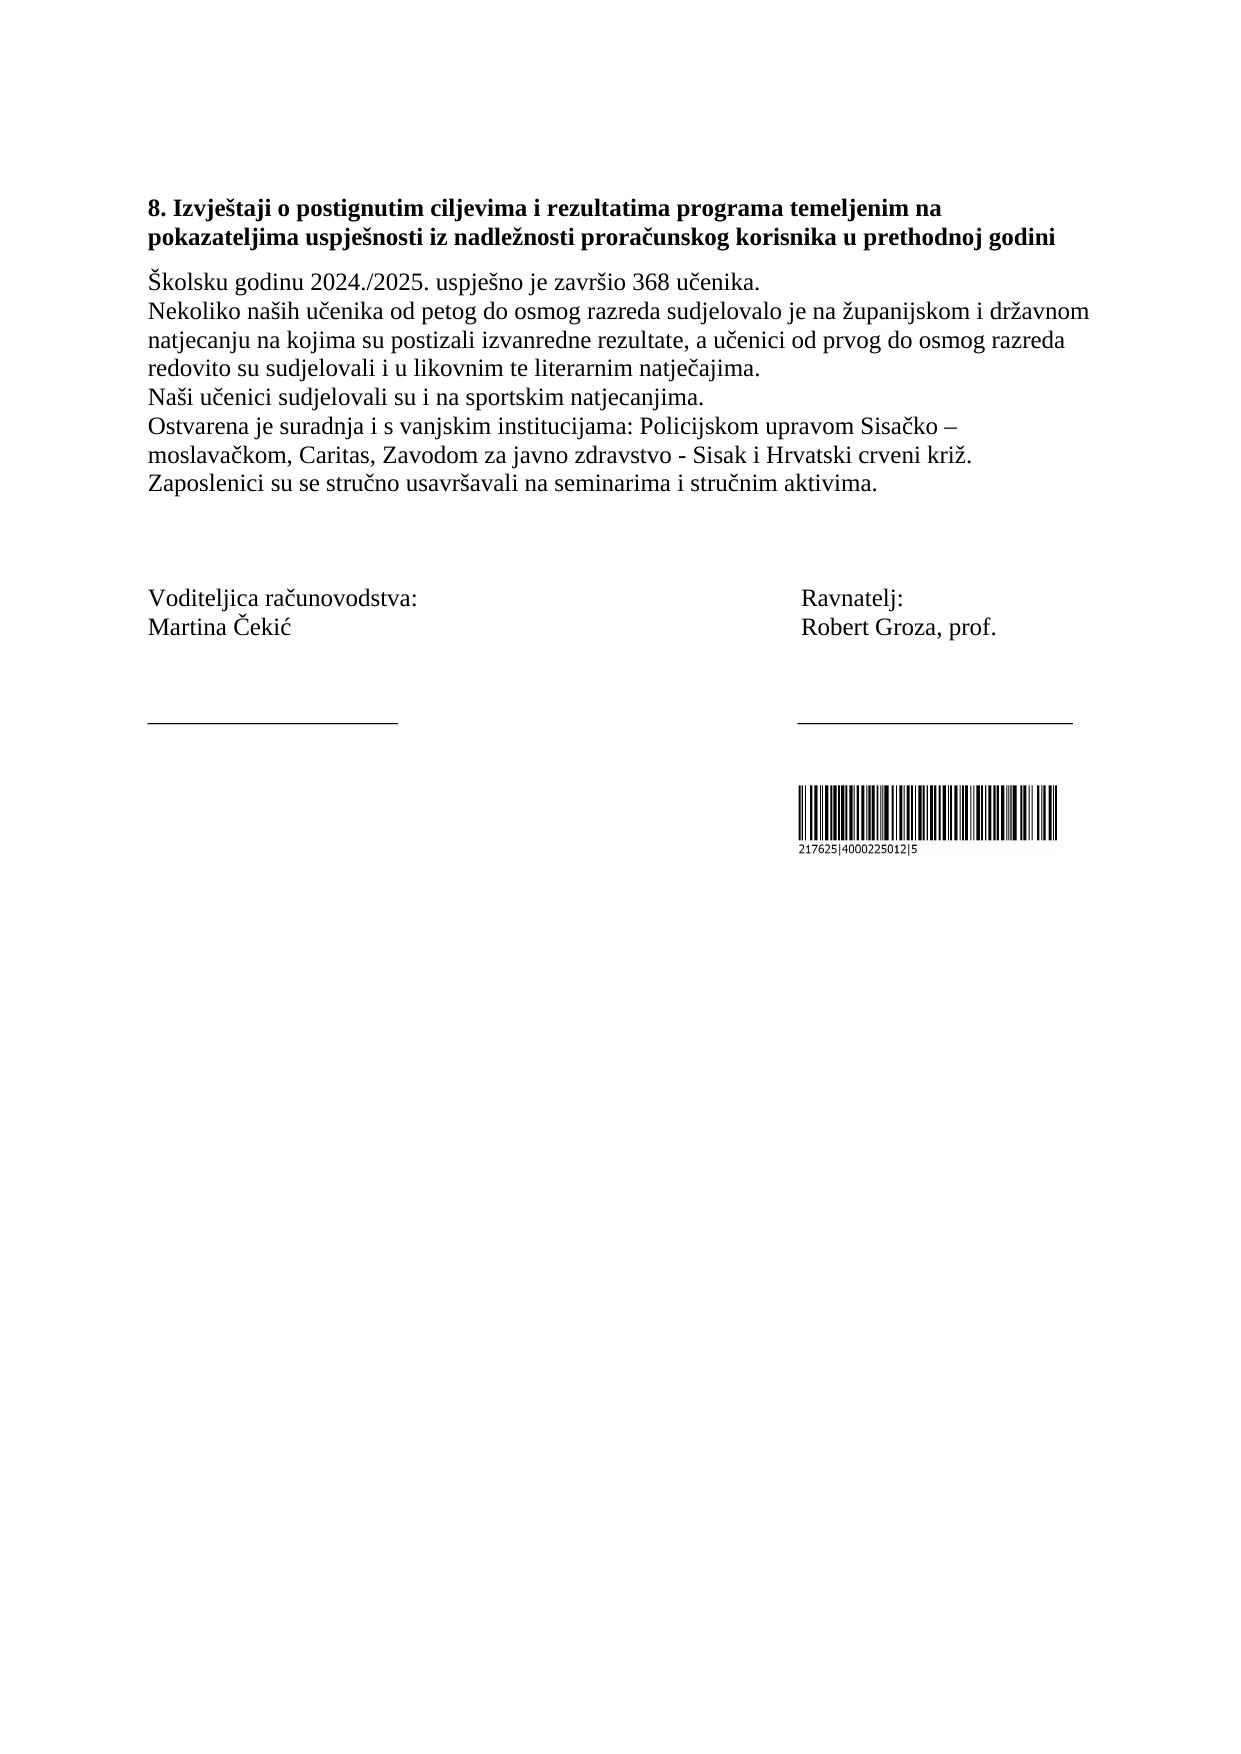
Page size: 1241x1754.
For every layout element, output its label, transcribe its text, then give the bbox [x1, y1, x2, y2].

text Nekoliko naših učenika od petog do osmog razreda sudjelovalo je na županijskom i državnom natjecanju na kojima su postizali izvanredne rezultate, a učenici od prvog do osmog razreda redovito su sudjelovali i u likovnim te literarnim natječajima. [148, 296, 1092, 382]
text ____________________ ______________________ [148, 698, 1092, 727]
text Voditeljica računovodstva: Ravnatelj: [148, 583, 1092, 612]
text Ostvarena je suradnja i s vanjskim institucijama: Policijskom upravom Sisačko – moslavačkom, Caritas, Zavodom za javno zdravstvo - Sisak i Hrvatski crveni križ. [148, 411, 1092, 468]
text 8. Izvještaji o postignutim ciljevima i rezultatima programa temeljenim na pokazateljima uspješnosti iz nadležnosti proračunskog korisnika u prethodnoj godini [148, 193, 1092, 251]
text Naši učenici sudjelovali su i na sportskim natjecanjima. [148, 382, 1092, 411]
text Zaposlenici su se stručno usavršavali na seminarima i stručnim aktivima. [148, 468, 1092, 525]
text Školsku godinu 2024./2025. uspješno je završio 368 učenika. [148, 267, 1092, 296]
picture [797, 784, 1058, 856]
text Martina Čekić Robert Groza, prof. [148, 612, 1092, 640]
